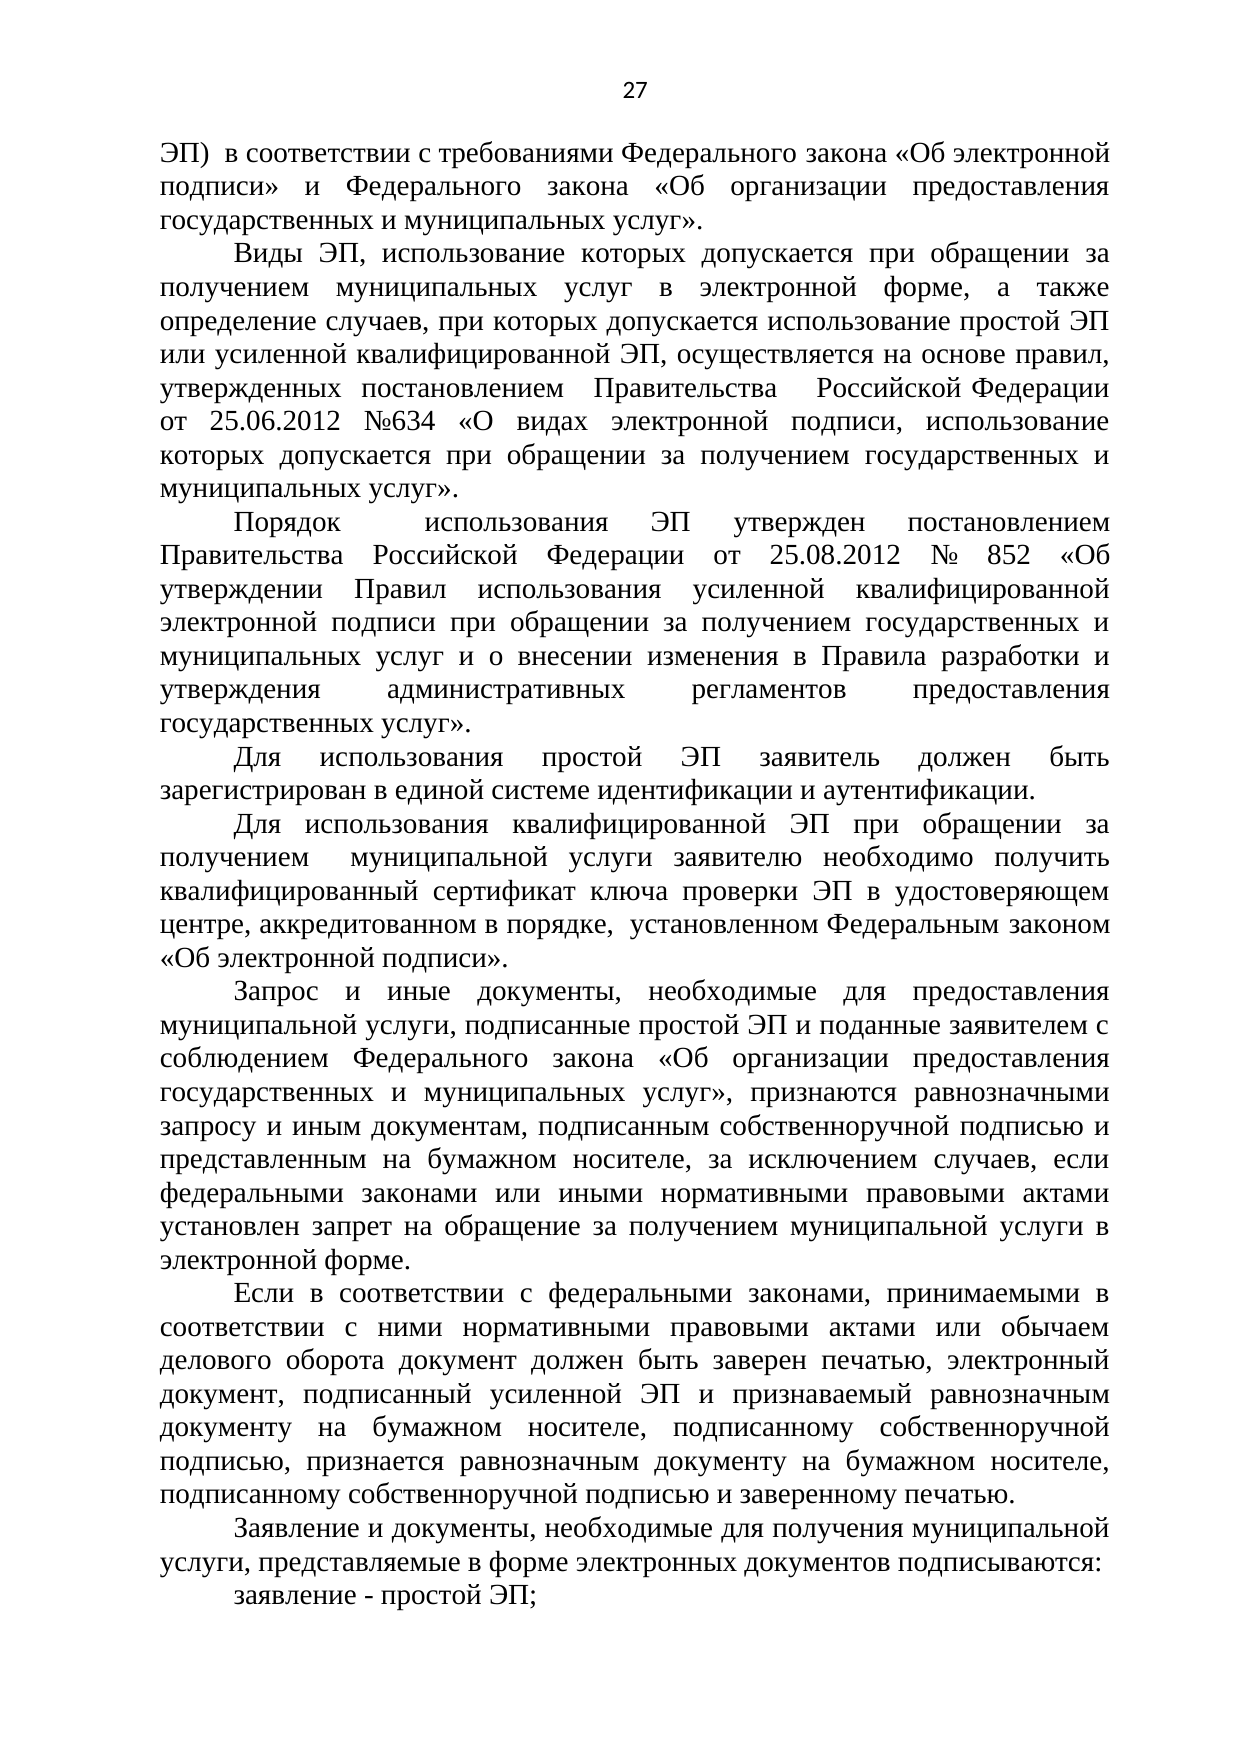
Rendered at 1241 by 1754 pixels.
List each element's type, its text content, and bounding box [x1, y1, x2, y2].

text Для использования простой ЭП заявитель должен быть зарегистрирован в единой системе идентификации и аутентификации. [159, 739, 1110, 806]
text Запрос и иные документы, необходимые для предоставления муниципальной услуги, подписанные простой ЭП и поданные заявителем с соблюдением Федерального закона «Об организации предоставления государственных и муниципальных услуг», признаются равнозначными запросу и иным документам, подписанным собственноручной подписью и представленным на бумажном носителе, за исключением случаев, если федеральными законами или иными нормативными правовыми актами установлен запрет на обращение за получением муниципальной услуги в электронной форме. [159, 973, 1110, 1275]
text Если в соответствии с федеральными законами, принимаемыми в соответствии с ними нормативными правовыми актами или обычаем делового оборота документ должен быть заверен печатью, электронный документ, подписанный усиленной ЭП и признаваемый равнозначным документу на бумажном носителе, подписанному собственноручной подписью, признается равнозначным документу на бумажном носителе, подписанному собственноручной подписью и заверенному печатью. [159, 1275, 1110, 1510]
text заявление - простой ЭП; [159, 1577, 1110, 1611]
text Виды ЭП, использование которых допускается при обращении за получением муниципальных услуг в электронной форме, а также определение случаев, при которых допускается использование простой ЭП или усиленной квалифицированной ЭП, осуществляется на основе правил, утвержденных постановлением Правительства Российской Федерации от 25.06.2012 №634 «О видах электронной подписи, использование которых допускается при обращении за получением государственных и муниципальных услуг». [159, 236, 1110, 504]
text Порядок использования ЭП утвержден постановлением Правительства Российской Федерации от 25.08.2012 № 852 «Об утверждении Правил использования усиленной квалифицированной электронной подписи при обращении за получением государственных и муниципальных услуг и о внесении изменения в Правила разработки и утверждения административных регламентов предоставления государственных услуг». [159, 504, 1110, 739]
text Заявление и документы, необходимые для получения муниципальной услуги, представляемые в форме электронных документов подписываются: [159, 1510, 1110, 1577]
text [159, 135, 1110, 236]
text Для использования квалифицированной ЭП при обращении за получением муниципальной услуги заявителю необходимо получить квалифицированный сертификат ключа проверки ЭП в удостоверяющем центре, аккредитованном в порядке, установленном Федеральным законом «Об электронной подписи». [159, 806, 1110, 973]
